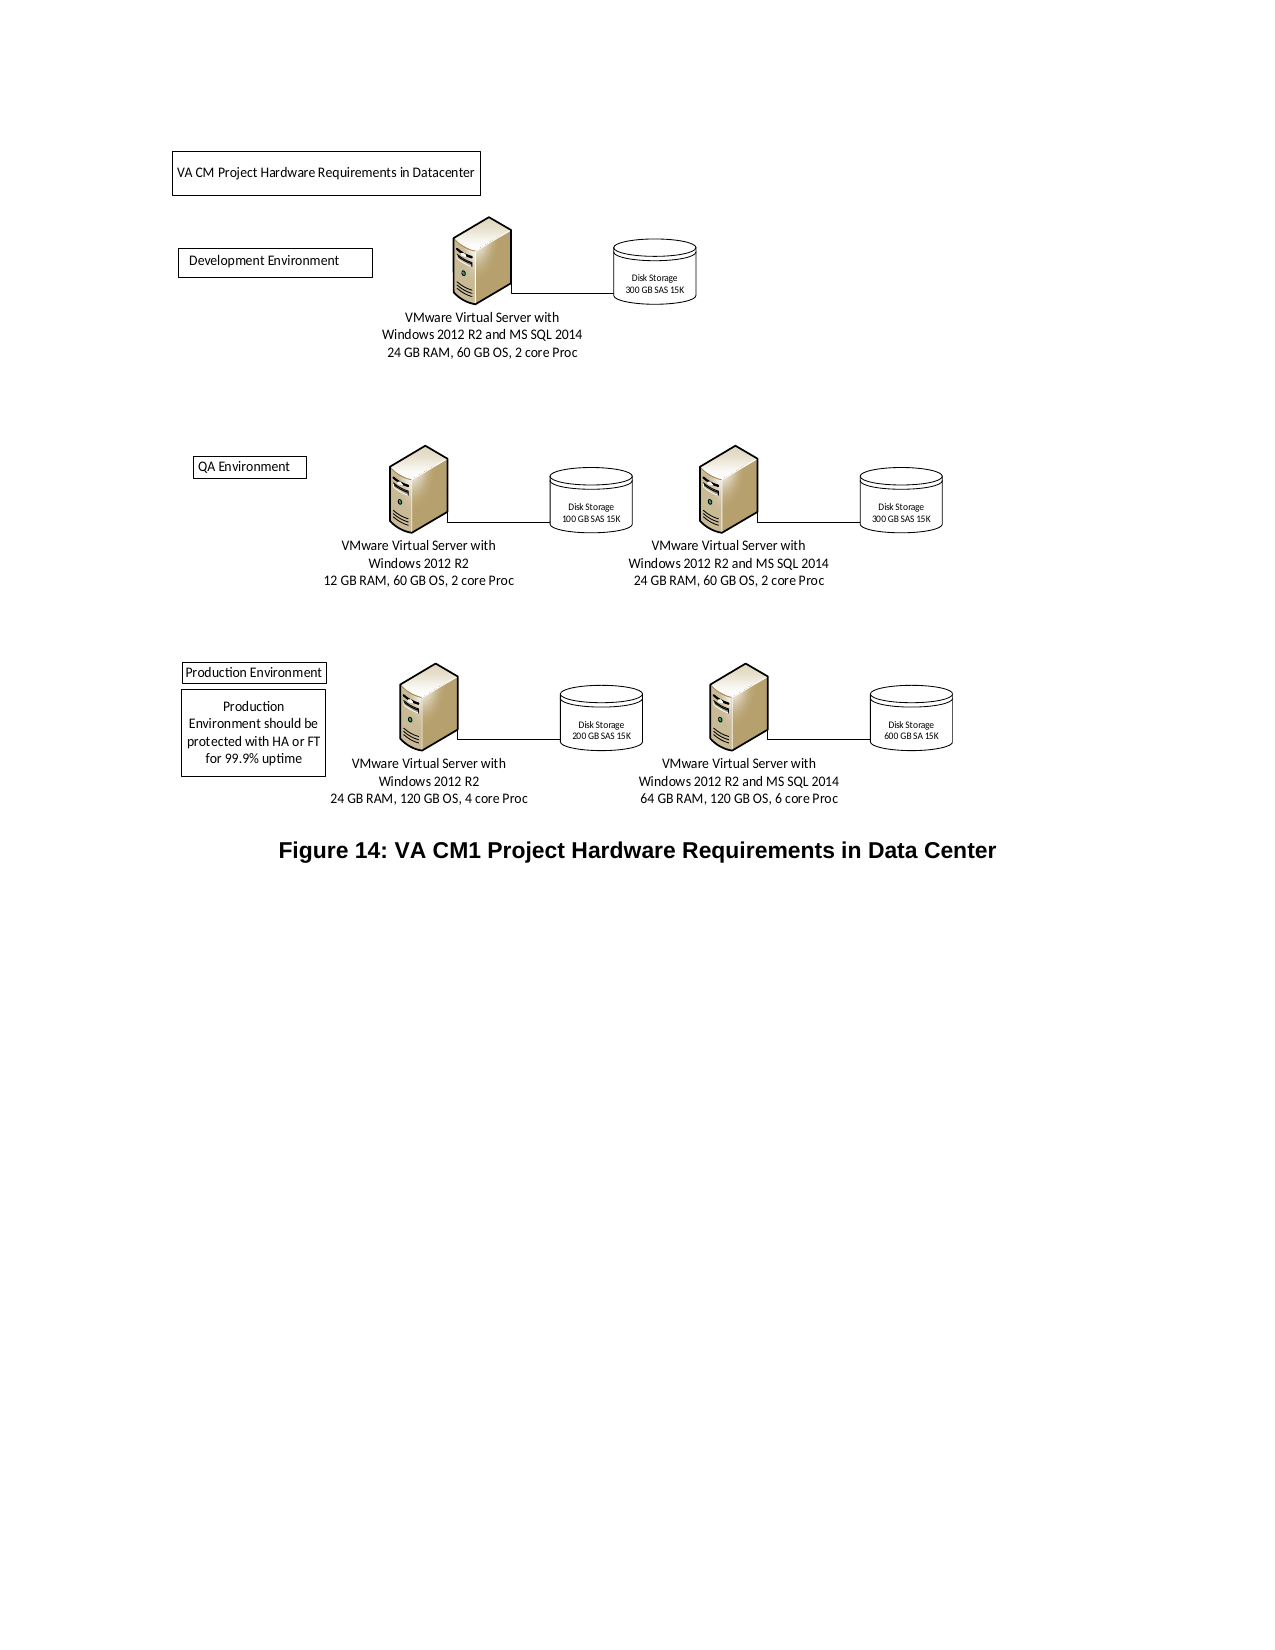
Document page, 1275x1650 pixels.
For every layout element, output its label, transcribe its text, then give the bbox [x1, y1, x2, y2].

text Figure 14: VA CM1 Project Hardware Requirements in Data Center [150, 837, 1125, 864]
